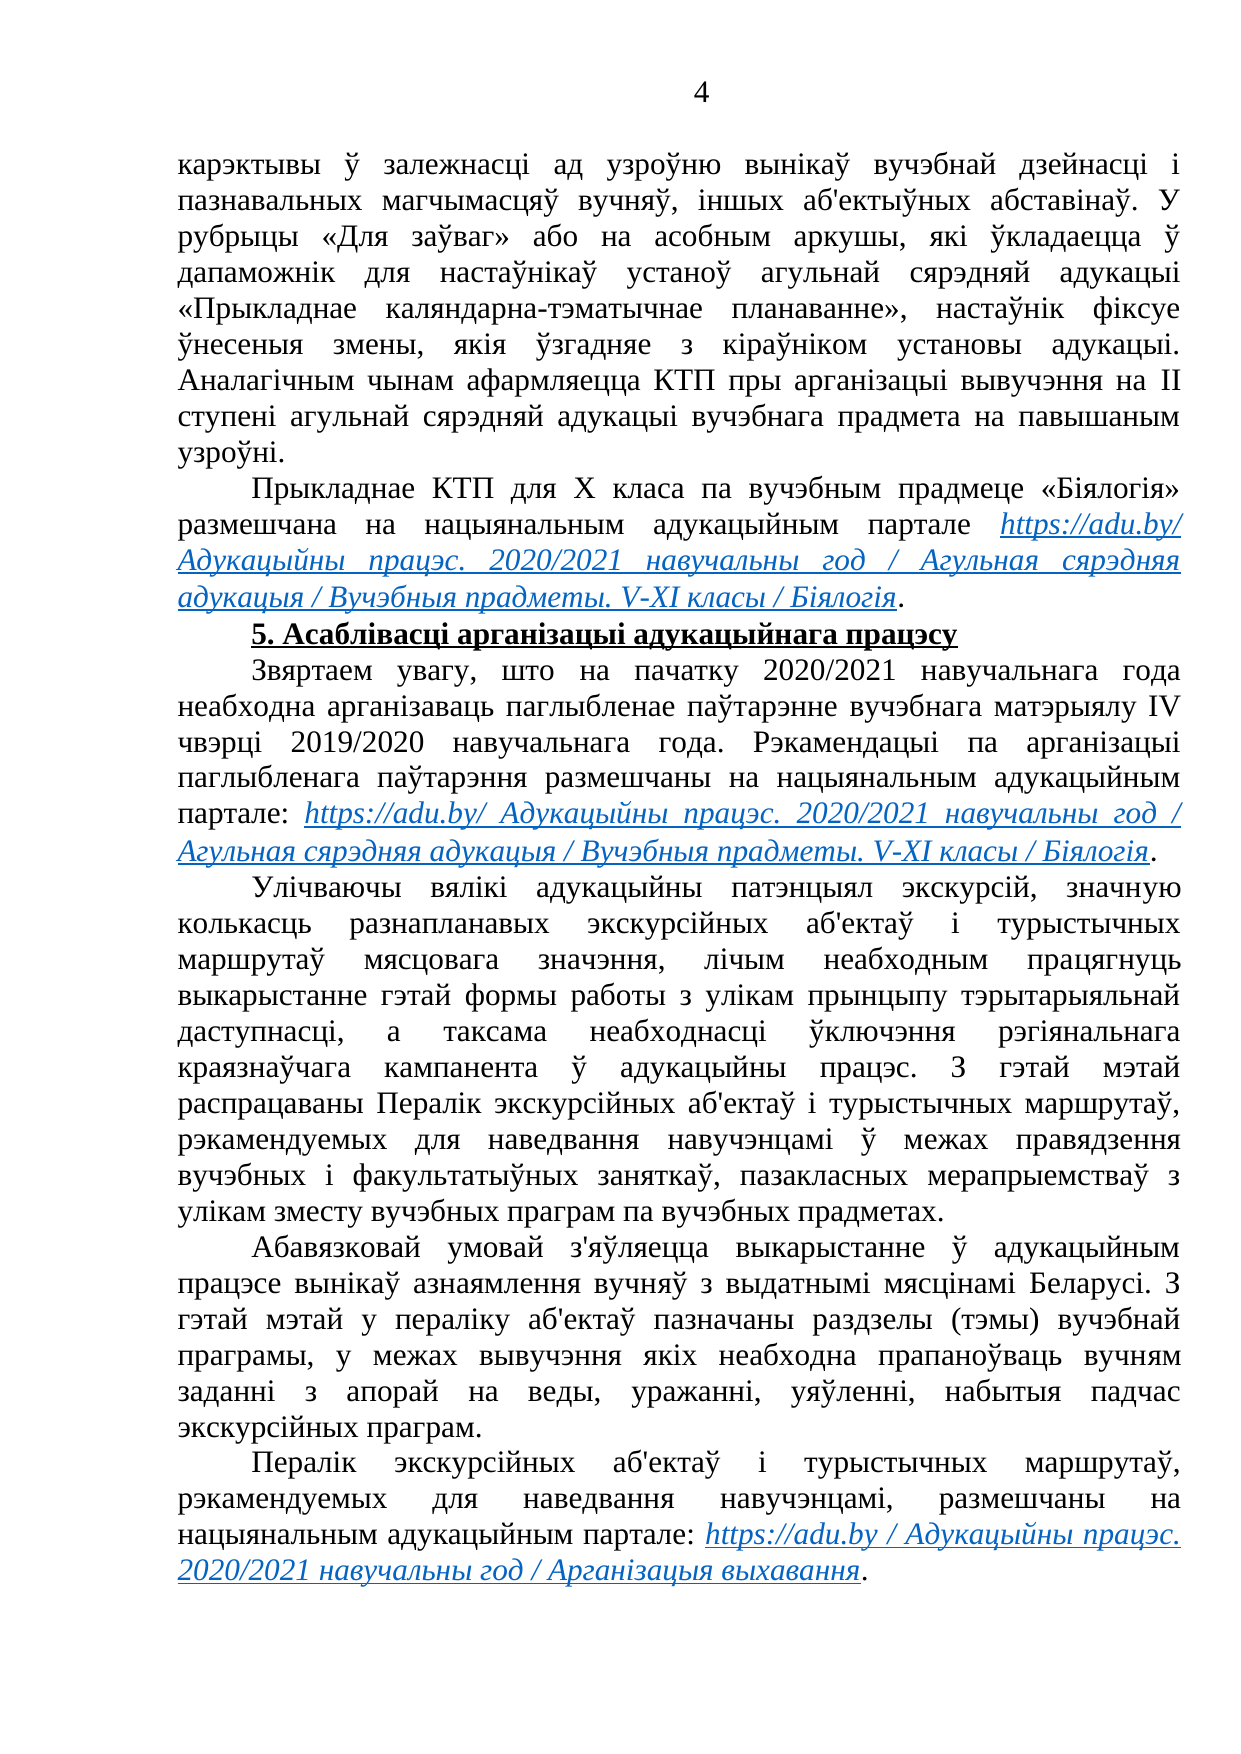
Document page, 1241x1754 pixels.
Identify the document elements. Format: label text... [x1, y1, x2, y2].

text 5. Асаблівасці арганізацыі адукацыйнага працэсу [177, 615, 1181, 651]
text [177, 146, 1181, 469]
text Улічваючы вялікі адукацыйны патэнцыял экскурсій, значную колькасць разнапланавых экскурсійных аб'ектаў і турыстычных маршрутаў мясцовага значэння, лічым неабходным працягнуць выкарыстанне гэтай формы работы з улікам прынцыпу тэрытарыяльнай даступнасці, а таксама неабходнасці ўключэння рэгіянальнага краязнаўчага кампанента ў адукацыйны працэс. З гэтай мэтай распрацаваны Пералік экскурсійных аб'ектаў і турыстычных маршрутаў, рэкамендуемых для наведвання навучэнцамі ў межах правядзення вучэбных і факультатыўных заняткаў, пазакласных мерапрыемстваў з улікам зместу вучэбных праграм па вучэбных прадметах. [177, 869, 1181, 1228]
text Пералік экскурсійных аб'ектаў і турыстычных маршрутаў, рэкамендуемых для наведвання навучэнцамі, размешчаны на нацыянальным адукацыйным партале: https://adu.by / Адукацыйны працэс. 2020/2021 навучальны год / Арганізацыя выхавання. [177, 1444, 1181, 1587]
text Абавязковай умовай з'яўляецца выкарыстанне ў адукацыйным працэсе вынікаў азнаямлення вучняў з выдатнымі мясцінамі Беларусі. З гэтай мэтай у пераліку аб'ектаў пазначаны раздзелы (тэмы) вучэбнай праграмы, у межах вывучэння якіх неабходна прапаноўваць вучням заданні з апорай на веды, уражанні, уяўленні, набытыя падчас экскурсійных праграм. [177, 1228, 1181, 1444]
text Прыкладнае КТП для X класа па вучэбным прадмеце «Біялогія» размешчана на нацыянальным адукацыйным партале https://adu.by/ Адукацыйны працэс. 2020/2021 навучальны год / Агульная сярэдняя адукацыя / Вучэбныя прадметы. V-XI класы / Біялогія. [177, 469, 1181, 572]
text Звяртаем увагу, што на пачатку 2020/2021 навучальнага года неабходна арганізаваць паглыбленае паўтарэнне вучэбнага матэрыялу IV чвэрці 2019/2020 навучальнага года. Рэкамендацыі па арганізацыі паглыбленага паўтарэння размешчаны на нацыянальным адукацыйным партале: https://adu.by/ Адукацыйны працэс. 2020/2021 навучальны год / Агульная сярэдняя адукацыя / Вучэбныя прадметы. V-XI класы / Біялогія. [177, 651, 1181, 869]
text Прыкладнае КТП для X класа па вучэбным прадмеце «Біялогія» размешчана на нацыянальным адукацыйным партале https://adu.by/ Адукацыйны працэс. 2020/2021 навучальны год / Агульная сярэдняя адукацыя / Вучэбныя прадметы. V-XI класы / Біялогія. [177, 573, 1181, 615]
